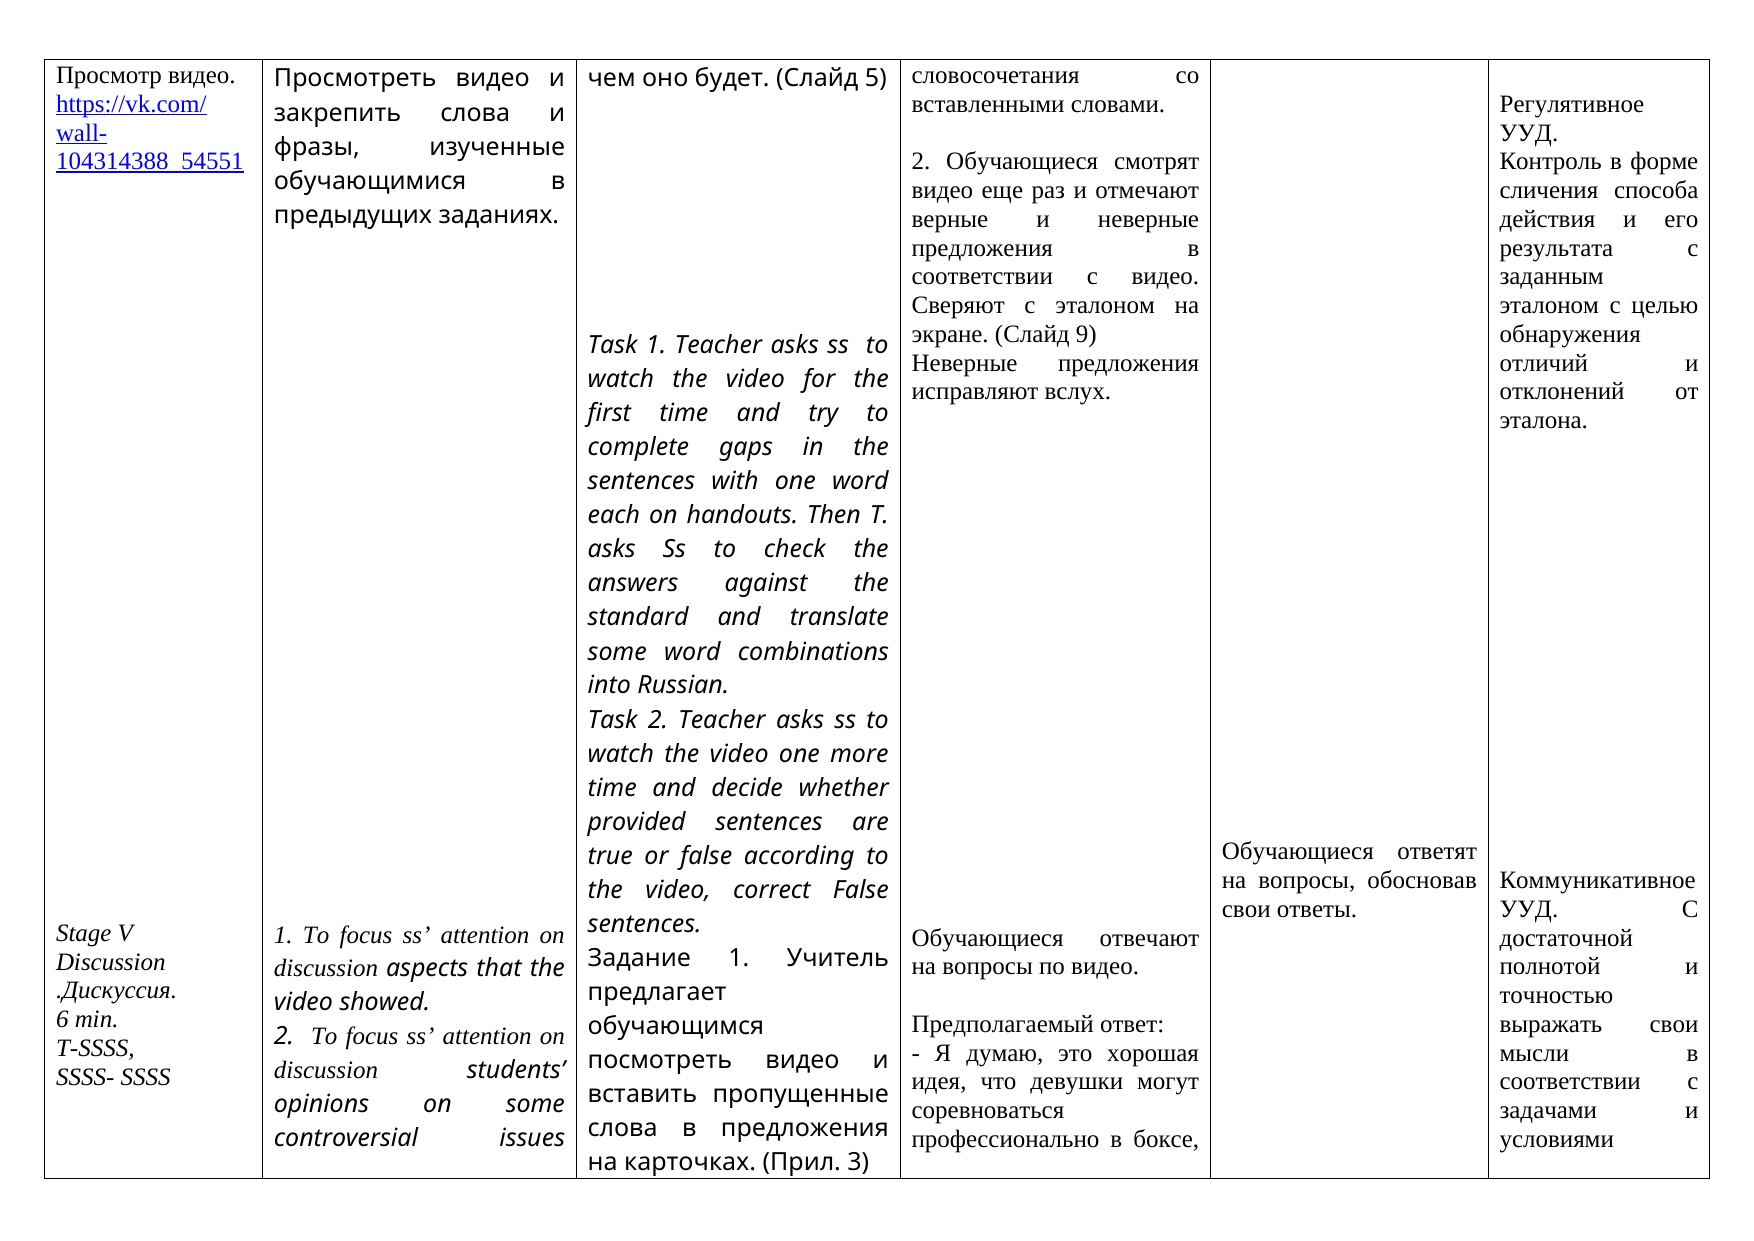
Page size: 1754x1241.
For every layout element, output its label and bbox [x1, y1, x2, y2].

table_cell [901, 60, 1210, 1178]
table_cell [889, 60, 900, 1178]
table_cell [1211, 60, 1488, 1178]
table_cell [1489, 60, 1709, 1178]
table_cell [263, 60, 576, 1178]
table_cell [45, 60, 262, 1178]
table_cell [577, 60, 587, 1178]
